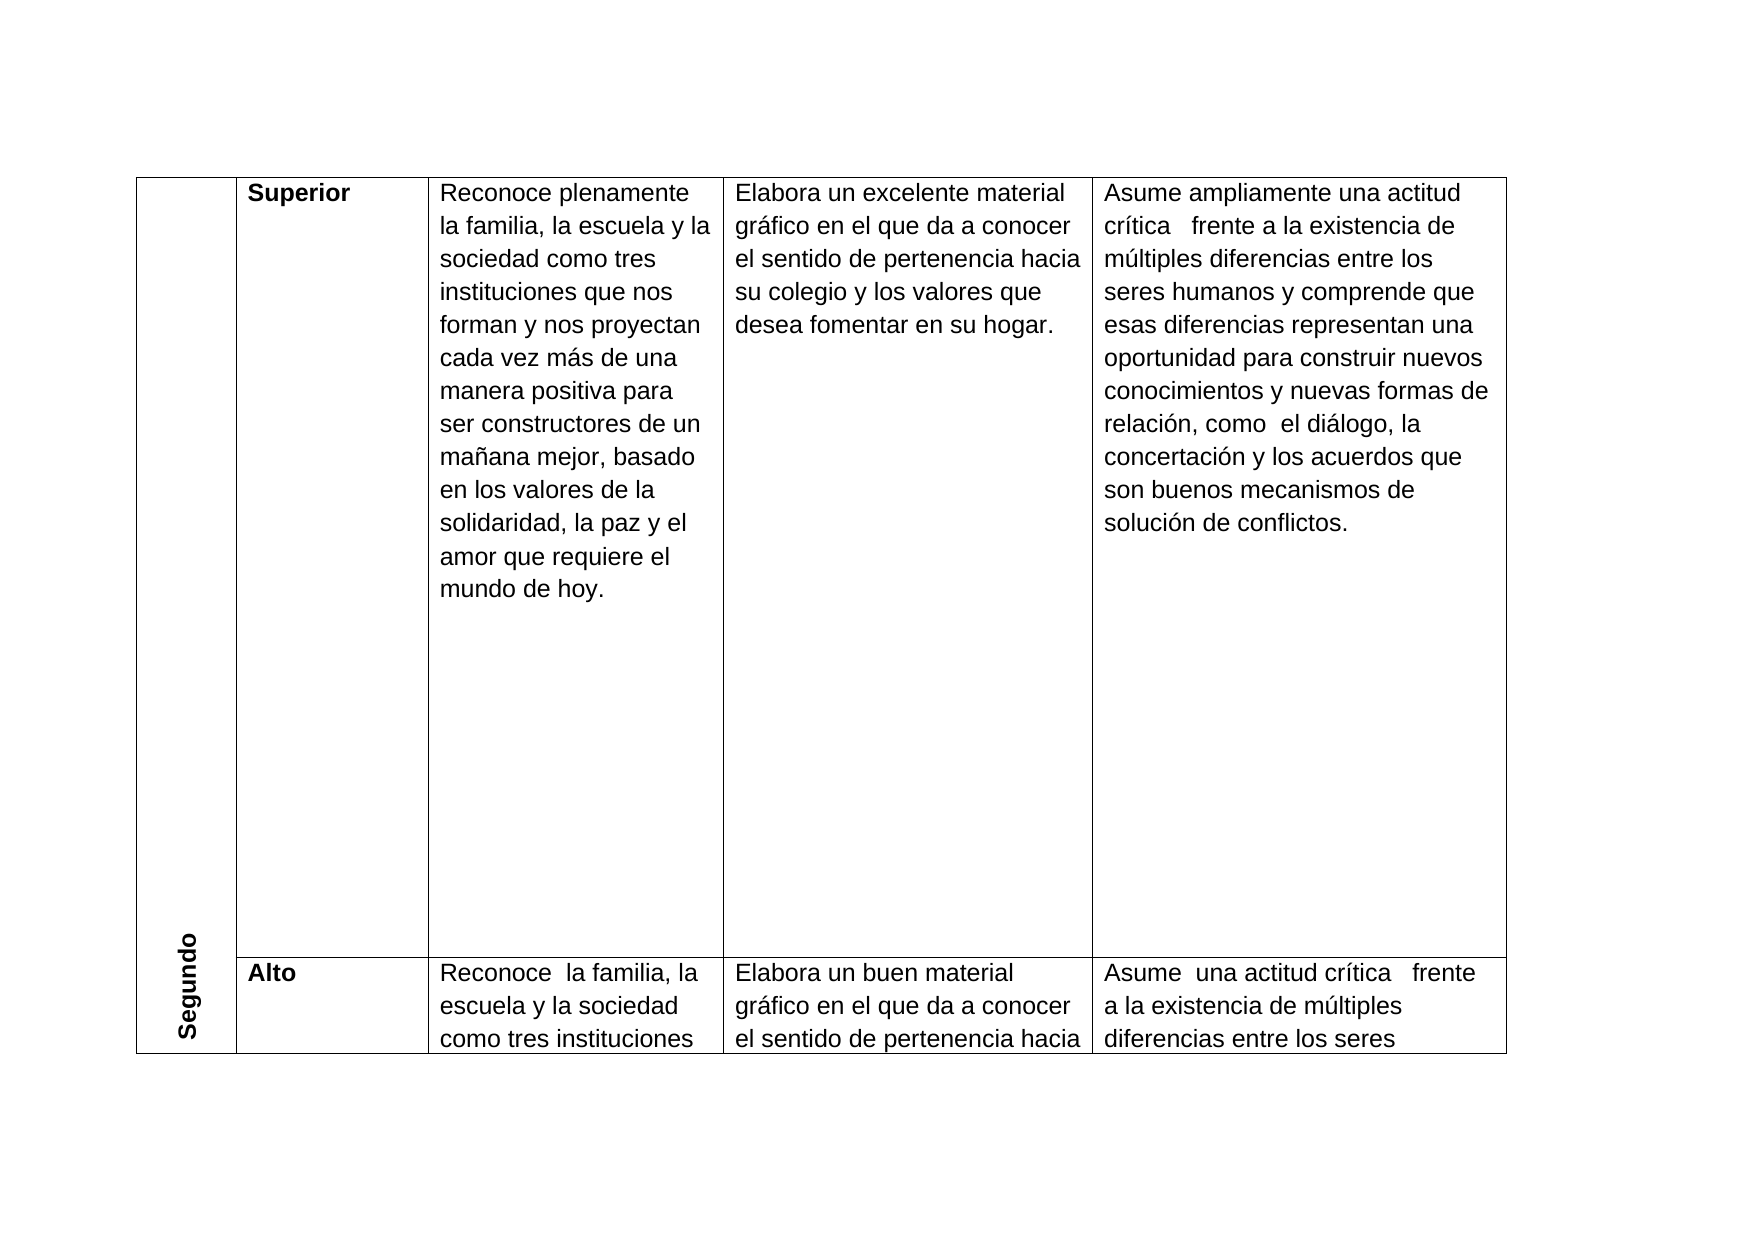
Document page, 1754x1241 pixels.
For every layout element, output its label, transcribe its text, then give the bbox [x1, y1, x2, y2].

table_cell Segundo [137, 178, 236, 1052]
table_cell Asume ampliamente una actitud crítica frente a la existencia de múltiples diferencias entre los seres humanos y comprende que esas diferencias representan una oportunidad para construir nuevos conocimientos y nuevas formas de relación, como el diálogo, la concertación y los acuerdos que son buenos mecanismos de solución de conflictos. [1093, 178, 1506, 957]
table_cell Elabora un excelente material gráfico en el que da a conocer el sentido de pertenencia hacia su colegio y los valores que desea fomentar en su hogar. [724, 178, 1092, 957]
table_cell Superior [237, 178, 428, 957]
table_cell Reconoce plenamente la familia, la escuela y la sociedad como tres instituciones que nos forman y nos proyectan cada vez más de una manera positiva para ser constructores de un mañana mejor, basado en los valores de la solidaridad, la paz y el amor que requiere el mundo de hoy. [429, 178, 723, 957]
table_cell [724, 958, 1092, 1052]
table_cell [1093, 958, 1506, 1052]
table_cell Alto [237, 958, 428, 1052]
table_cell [429, 958, 723, 1052]
